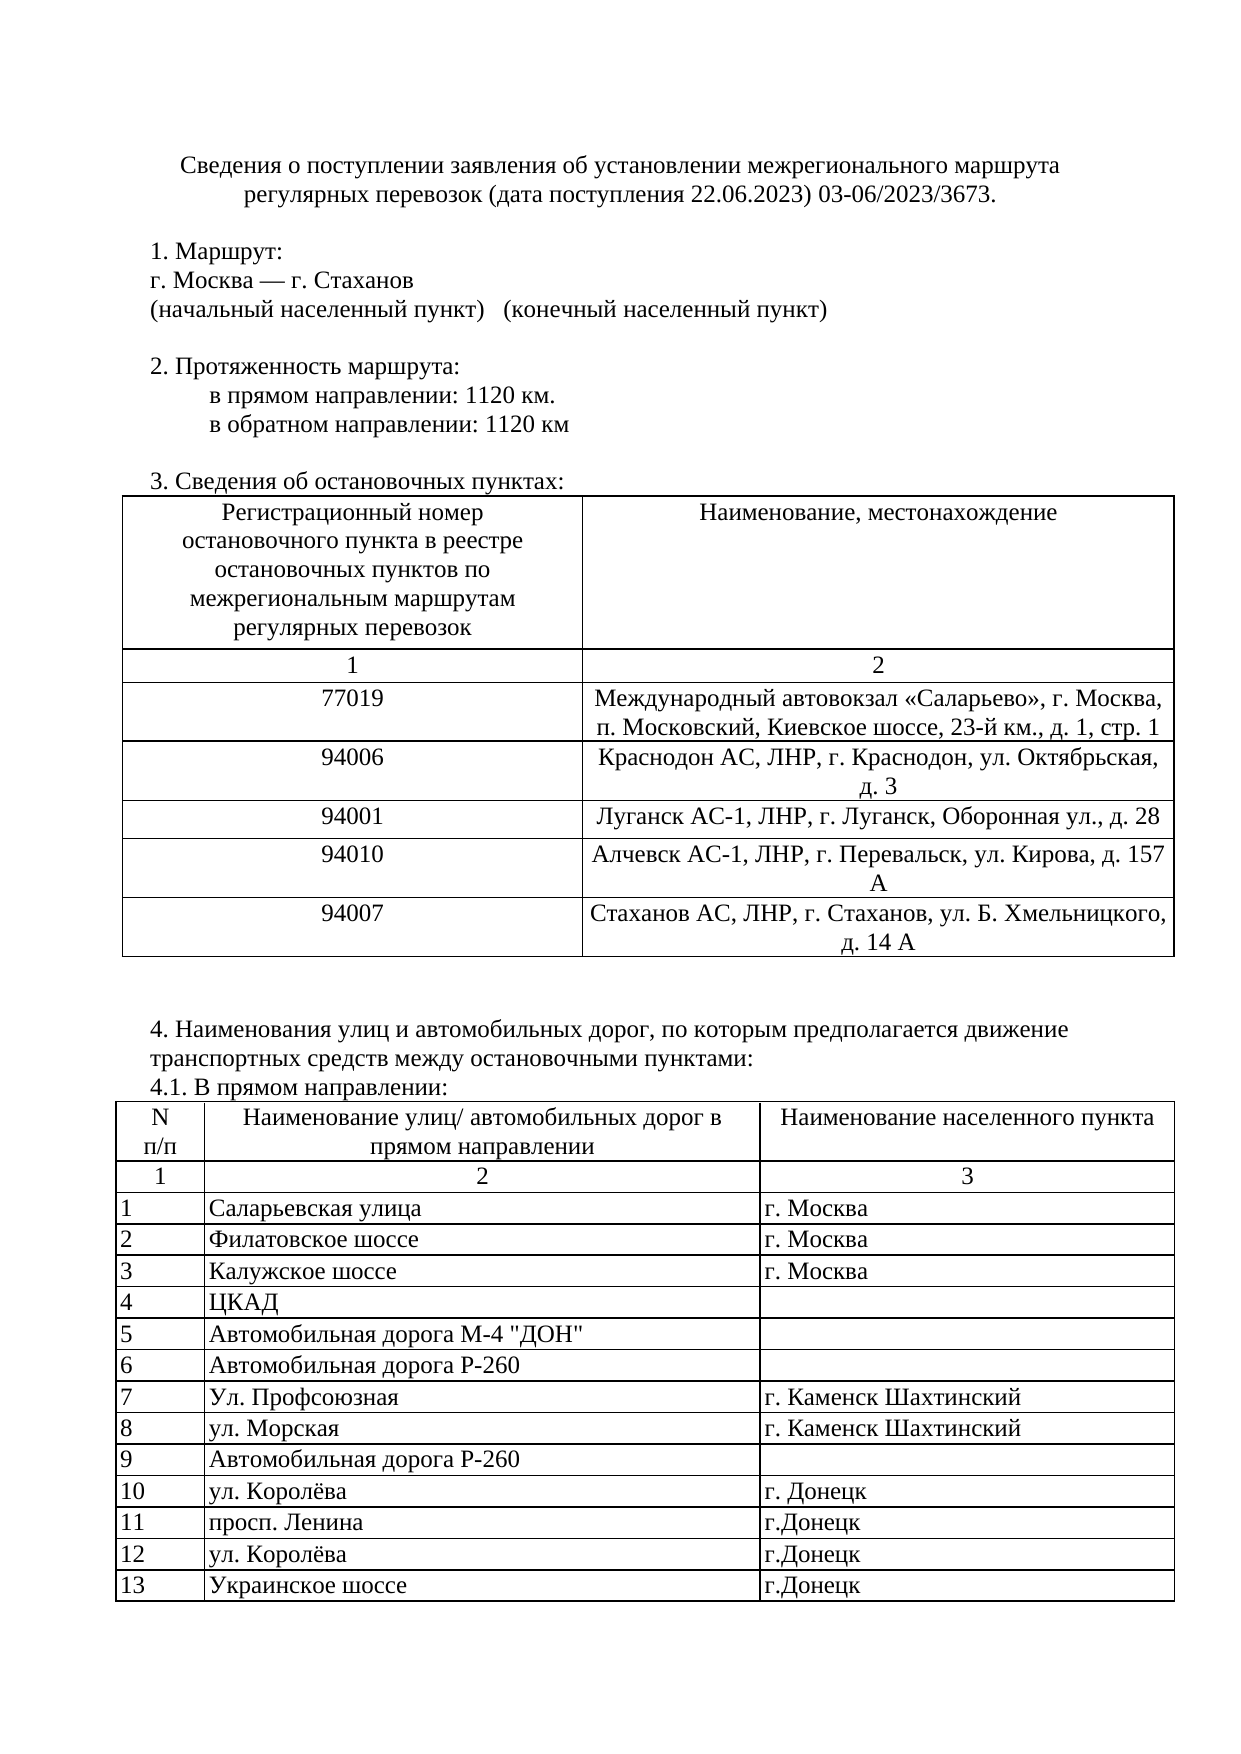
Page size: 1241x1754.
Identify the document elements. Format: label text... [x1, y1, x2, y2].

table_cell [761, 1445, 1174, 1474]
table_cell Луганск АС-1, ЛНР, г. Луганск, Оборонная ул., д. 28 [583, 801, 1173, 837]
table_header Регистрационный номер остановочного пункта в реестре остановочных пунктов по межрегиональным маршрутам регулярных перевозок [123, 497, 582, 648]
table_cell Автомобильная дорога М-4 "ДОН" [205, 1319, 759, 1349]
table_cell Автомобильная дорога Р-260 [205, 1350, 759, 1380]
table_cell 4 [117, 1287, 204, 1317]
table_cell 3 [761, 1162, 1174, 1191]
text Сведения о поступлении заявления об установлении межрегионального маршрута регулярных перевозок (дата поступления 22.06.2023) 03-06/2023/3673. [150, 150, 1090, 207]
table_header Наименование улиц/ автомобильных дорог в прямом направлении [205, 1102, 760, 1160]
table_cell Стаханов АС, ЛНР, г. Стаханов, ул. Б. Хмельницкого, д. 14 А [583, 898, 1173, 956]
text (начальный населенный пункт) (конечный населенный пункт) [150, 294, 1090, 322]
table_cell 8 [117, 1413, 204, 1443]
table_cell Ул. Профсоюзная [205, 1382, 759, 1412]
table_cell 13 [117, 1571, 204, 1600]
text в прямом направлении: 1120 км. [150, 380, 1090, 409]
table_cell г. Москва [761, 1256, 1174, 1286]
table_cell Калужское шоссе [205, 1256, 759, 1286]
text 4.1. В прямом направлении: [150, 1072, 1090, 1101]
text в обратном направлении: 1120 км [150, 409, 1090, 437]
table_cell 2 [583, 650, 1173, 681]
table_header Наименование, местонахождение [583, 497, 1173, 648]
table_cell 6 [117, 1350, 204, 1380]
table_cell 1 [117, 1162, 204, 1191]
table_cell 94010 [123, 839, 582, 896]
table_cell г. Донецк [761, 1476, 1174, 1506]
text г. Москва — г. Стаханов [150, 265, 1090, 294]
table_cell 11 [117, 1508, 204, 1537]
table_cell просп. Ленина [205, 1508, 759, 1537]
table_cell 12 [117, 1539, 204, 1569]
table_cell 94007 [123, 898, 582, 956]
table_cell г. Каменск Шахтинский [761, 1382, 1174, 1412]
table_cell 5 [117, 1319, 204, 1349]
table_cell 9 [117, 1445, 204, 1474]
table_cell 1 [117, 1193, 204, 1223]
table_cell г. Москва [761, 1225, 1174, 1254]
table_cell Краснодон АС, ЛНР, г. Краснодон, ул. Октябрьская, д. 3 [583, 742, 1173, 799]
table_cell [761, 1319, 1174, 1349]
table_cell 10 [117, 1476, 204, 1506]
table_cell г.Донецк [761, 1571, 1174, 1600]
table_cell Автомобильная дорога Р-260 [205, 1445, 759, 1474]
table_cell Международный автовокзал «Саларьево», г. Москва, п. Московский, Киевское шоссе, 23-й км., д. 1, стр. 1 [583, 683, 1173, 740]
table_cell [761, 1350, 1174, 1380]
table_cell Алчевск АС-1, ЛНР, г. Перевальск, ул. Кирова, д. 157 А [583, 839, 1173, 896]
table_cell 2 [205, 1162, 759, 1191]
table_cell [761, 1287, 1174, 1317]
table_cell 2 [117, 1225, 204, 1254]
table_cell Украинское шоссе [205, 1571, 759, 1600]
table_cell 94006 [123, 742, 582, 799]
table_cell ул. Королёва [205, 1539, 759, 1569]
text 1. Маршрут: [150, 236, 1090, 265]
table_cell ул. Королёва [205, 1476, 759, 1506]
table_cell 7 [117, 1382, 204, 1412]
table_cell Саларьевская улица [205, 1193, 759, 1223]
table_cell ул. Морская [205, 1413, 759, 1443]
table_cell 3 [117, 1256, 204, 1286]
table_cell 77019 [123, 683, 582, 740]
table_header Наименование населенного пункта [761, 1102, 1174, 1160]
table_cell г. Каменск Шахтинский [761, 1413, 1174, 1443]
text 4. Наименования улиц и автомобильных дорог, по которым предполагается движение транспортных средств между остановочными пунктами: [150, 1014, 1090, 1072]
table_cell ЦКАД [205, 1287, 759, 1317]
table_cell 1 [123, 650, 582, 681]
table_header N п/п [117, 1102, 204, 1160]
table_cell г. Москва [761, 1193, 1174, 1223]
table_cell 94001 [123, 801, 582, 837]
table_cell г.Донецк [761, 1539, 1174, 1569]
table_cell г.Донецк [761, 1508, 1174, 1537]
text 3. Сведения об остановочных пунктах: [150, 466, 1090, 495]
text 2. Протяженность маршрута: [150, 351, 1090, 380]
table_cell Филатовское шоссе [205, 1225, 759, 1254]
